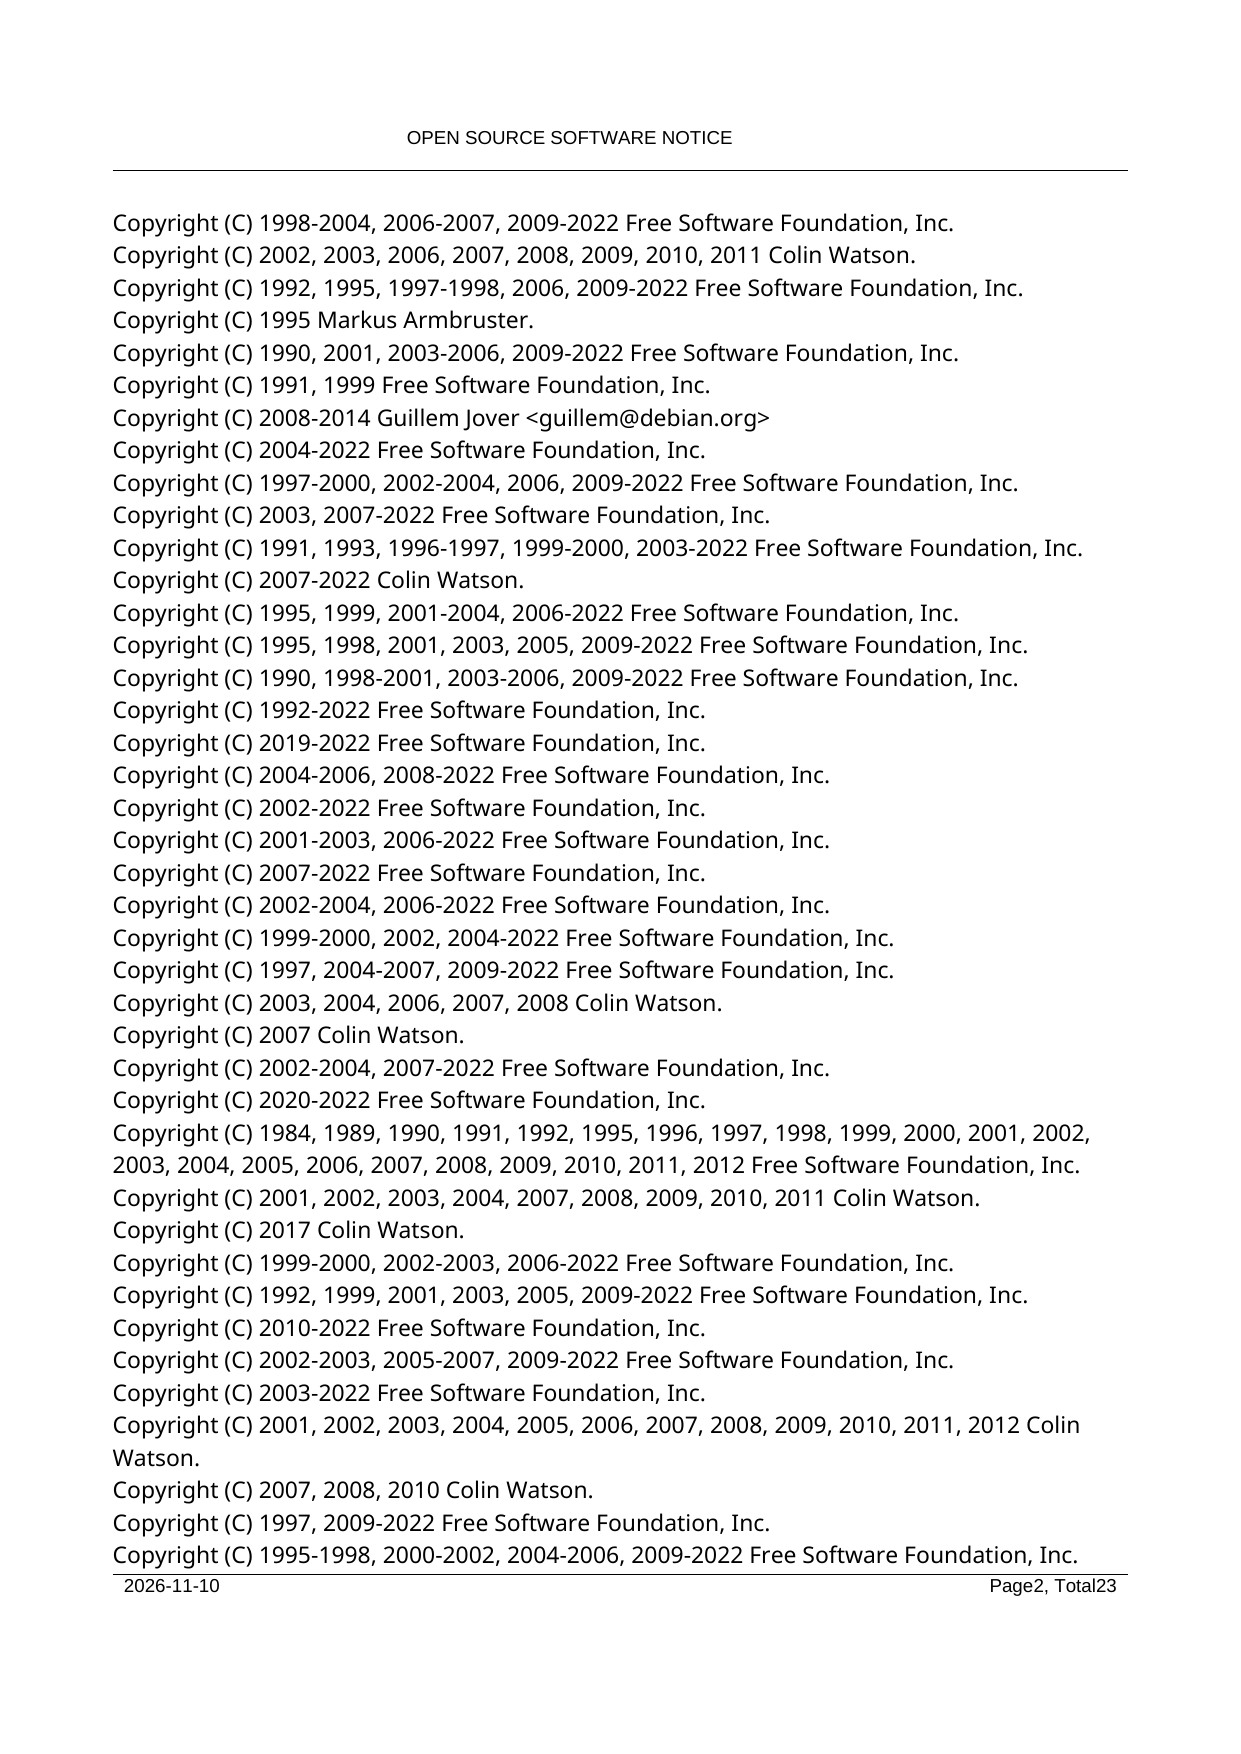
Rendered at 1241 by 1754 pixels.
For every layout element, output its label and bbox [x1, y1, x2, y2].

text [112, 206, 1128, 1571]
